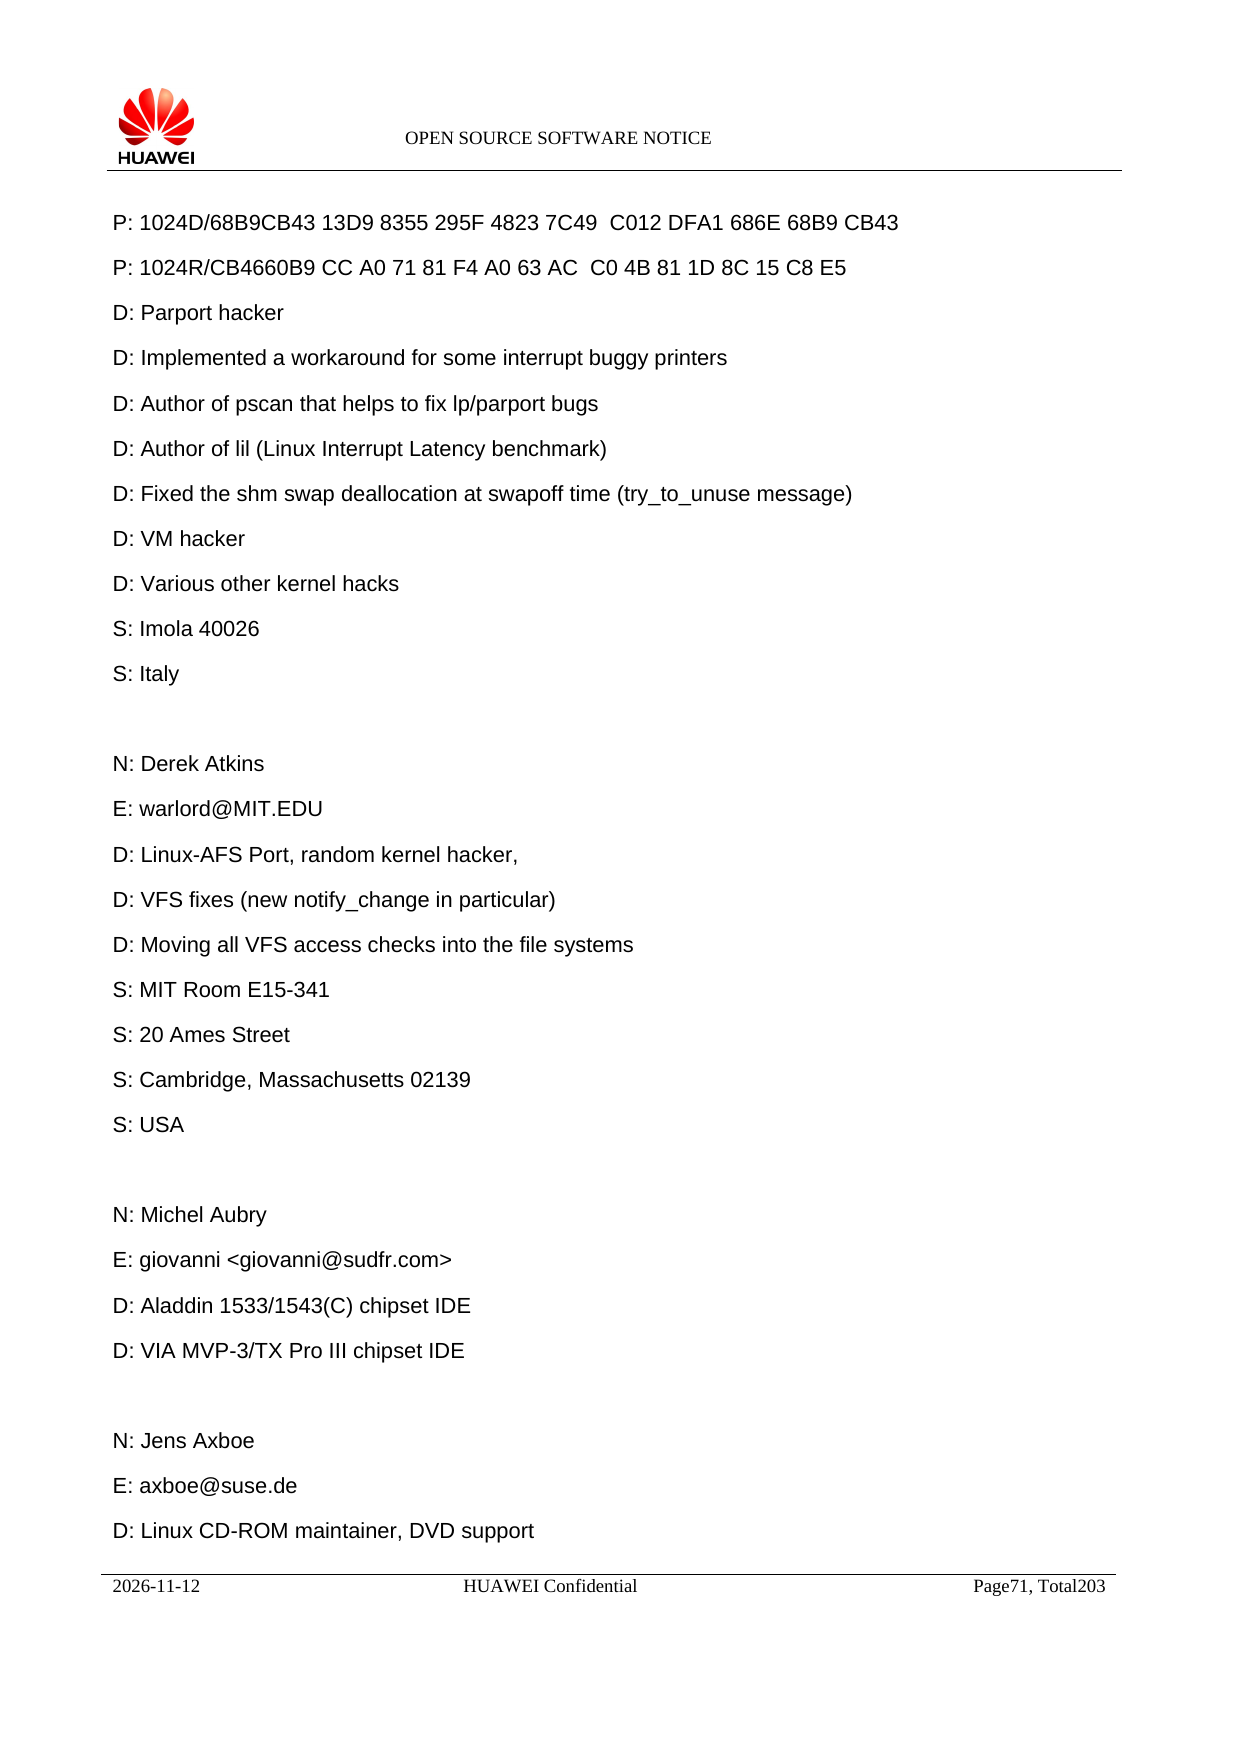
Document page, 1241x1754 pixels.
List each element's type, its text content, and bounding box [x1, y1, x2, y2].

text D: Linux-AFS Port, random kernel hacker, [112, 838, 1128, 870]
text P: 1024R/CB4660B9 CC A0 71 81 F4 A0 63 AC C0 4B 81 1D 8C 15 C8 E5 [112, 251, 1128, 284]
text D: VIA MVP-3/TX Pro III chipset IDE [112, 1334, 1128, 1366]
text D: VM hacker [112, 522, 1128, 554]
text D: Author of lil (Linux Interrupt Latency benchmark) [112, 432, 1128, 464]
text D: Author of pscan that helps to fix lp/parport bugs [112, 387, 1128, 419]
text S: Imola 40026 [112, 612, 1128, 645]
text E: axboe@suse.de [112, 1469, 1128, 1502]
text D: Fixed the shm swap deallocation at swapoff time (try_to_unuse message) [112, 477, 1128, 509]
text D: Various other kernel hacks [112, 567, 1128, 600]
text D: Moving all VFS access checks into the file systems [112, 928, 1128, 961]
text D: Parport hacker [112, 297, 1128, 329]
text E: warlord@MIT.EDU [112, 793, 1128, 825]
text D: Implemented a workaround for some interrupt buggy printers [112, 342, 1128, 374]
picture [118, 88, 194, 164]
text N: Jens Axboe [112, 1424, 1128, 1457]
text S: Cambridge, Massachusetts 02139 [112, 1063, 1128, 1096]
text D: Linux CD-ROM maintainer, DVD support [112, 1514, 1128, 1547]
text S: 20 Ames Street [112, 1018, 1128, 1051]
text S: USA [112, 1108, 1128, 1141]
text D: Aladdin 1533/1543(C) chipset IDE [112, 1289, 1128, 1321]
text N: Derek Atkins [112, 748, 1128, 780]
text N: Michel Aubry [112, 1199, 1128, 1231]
text S: MIT Room E15-341 [112, 973, 1128, 1006]
text P: 1024D/68B9CB43 13D9 8355 295F 4823 7C49 C012 DFA1 686E 68B9 CB43 [112, 206, 1128, 239]
text E: giovanni <giovanni@sudfr.com> [112, 1244, 1128, 1276]
text S: Italy [112, 657, 1128, 690]
text D: VFS fixes (new notify_change in particular) [112, 883, 1128, 915]
